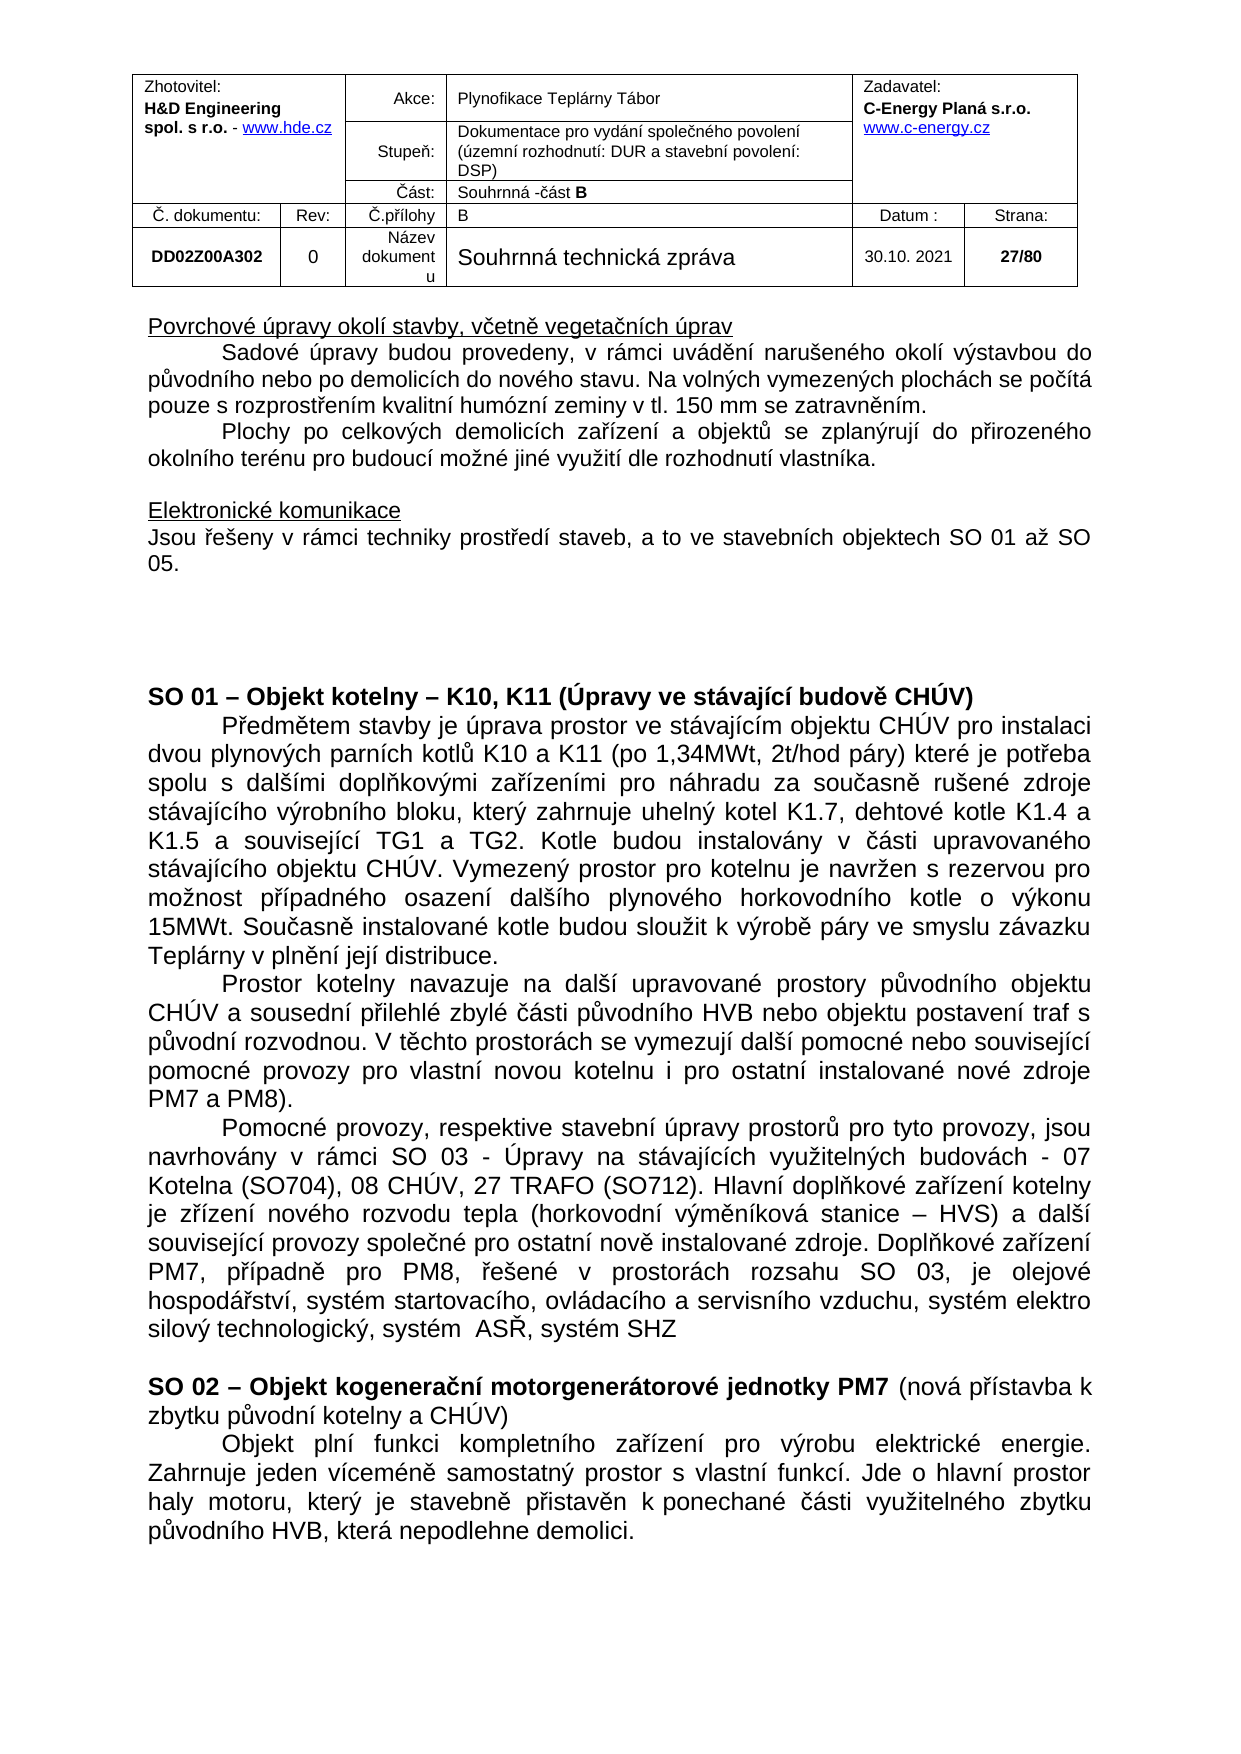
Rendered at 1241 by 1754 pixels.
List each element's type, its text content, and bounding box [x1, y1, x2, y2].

text SO 01 – Objekt kotelny – K10, K11 (Úpravy ve stávající budově CHÚV) [148, 682, 1092, 711]
text Elektronické komunikace [148, 497, 1092, 524]
text Prostor kotelny navazuje na další upravované prostory původního objektu CHÚV a sousední přilehlé zbylé části původního HVB nebo objektu postavení traf s původní rozvodnou. V těchto prostorách se vymezují další pomocné nebo související pomocné provozy pro vlastní novou kotelnu i pro ostatní instalované nové zdroje PM7 a PM8). [148, 969, 1092, 1113]
text Jsou řešeny v rámci techniky prostředí staveb, a to ve stavebních objektech SO 01 až SO 05. [148, 524, 1092, 576]
text Objekt plní funkci kompletního zařízení pro výrobu elektrické energie. Zahrnuje jeden víceméně samostatný prostor s vlastní funkcí. Jde o hlavní prostor haly motoru, který je stavebně přistavěn k ponechané části využitelného zbytku původního HVB, která nepodlehne demolici. [148, 1429, 1092, 1544]
text Povrchové úpravy okolí stavby, včetně vegetačních úprav [148, 313, 1092, 339]
text Sadové úpravy budou provedeny, v rámci uvádění narušeného okolí výstavbou do původního nebo po demolicích do nového stavu. Na volných vymezených plochách se počítá pouze s rozprostřením kvalitní humózní zeminy v tl. 150 mm se zatravněním. [148, 339, 1092, 418]
text Plochy po celkových demolicích zařízení a objektů se zplanýrují do přirozeného okolního terénu pro budoucí možné jiné využití dle rozhodnutí vlastníka. [148, 418, 1092, 471]
text SO 02 – Objekt kogenerační motorgenerátorové jednotky PM7 (nová přístavba k zbytku původní kotelny a CHÚV) [148, 1372, 1092, 1429]
text Pomocné provozy, respektive stavební úpravy prostorů pro tyto provozy, jsou navrhovány v rámci SO 03 - Úpravy na stávajících využitelných budovách - 07 Kotelna (SO704), 08 CHÚV, 27 TRAFO (SO712). Hlavní doplňkové zařízení kotelny je zřízení nového rozvodu tepla (horkovodní výměníková stanice – HVS) a další související provozy společné pro ostatní nově instalované zdroje. Doplňkové zařízení PM7, případně pro PM8, řešené v prostorách rozsahu SO 03, je olejové hospodářství, systém startovacího, ovládacího a servisního vzduchu, systém elektro silový technologický, systém ASŘ, systém SHZ [148, 1113, 1092, 1343]
text Předmětem stavby je úprava prostor ve stávajícím objektu CHÚV pro instalaci dvou plynových parních kotlů K10 a K11 (po 1,34MWt, 2t/hod páry) které je potřeba spolu s dalšími doplňkovými zařízeními pro náhradu za současně rušené zdroje stávajícího výrobního bloku, který zahrnuje uhelný kotel K1.7, dehtové kotle K1.4 a K1.5 a související TG1 a TG2. Kotle budou instalovány v části upravovaného stávajícího objektu CHÚV. Vymezený prostor pro kotelnu je navržen s rezervou pro možnost případného osazení dalšího plynového horkovodního kotle o výkonu 15MWt. Současně instalované kotle budou sloužit k výrobě páry ve smyslu závazku Teplárny v plnění její distribuce. [148, 711, 1092, 969]
